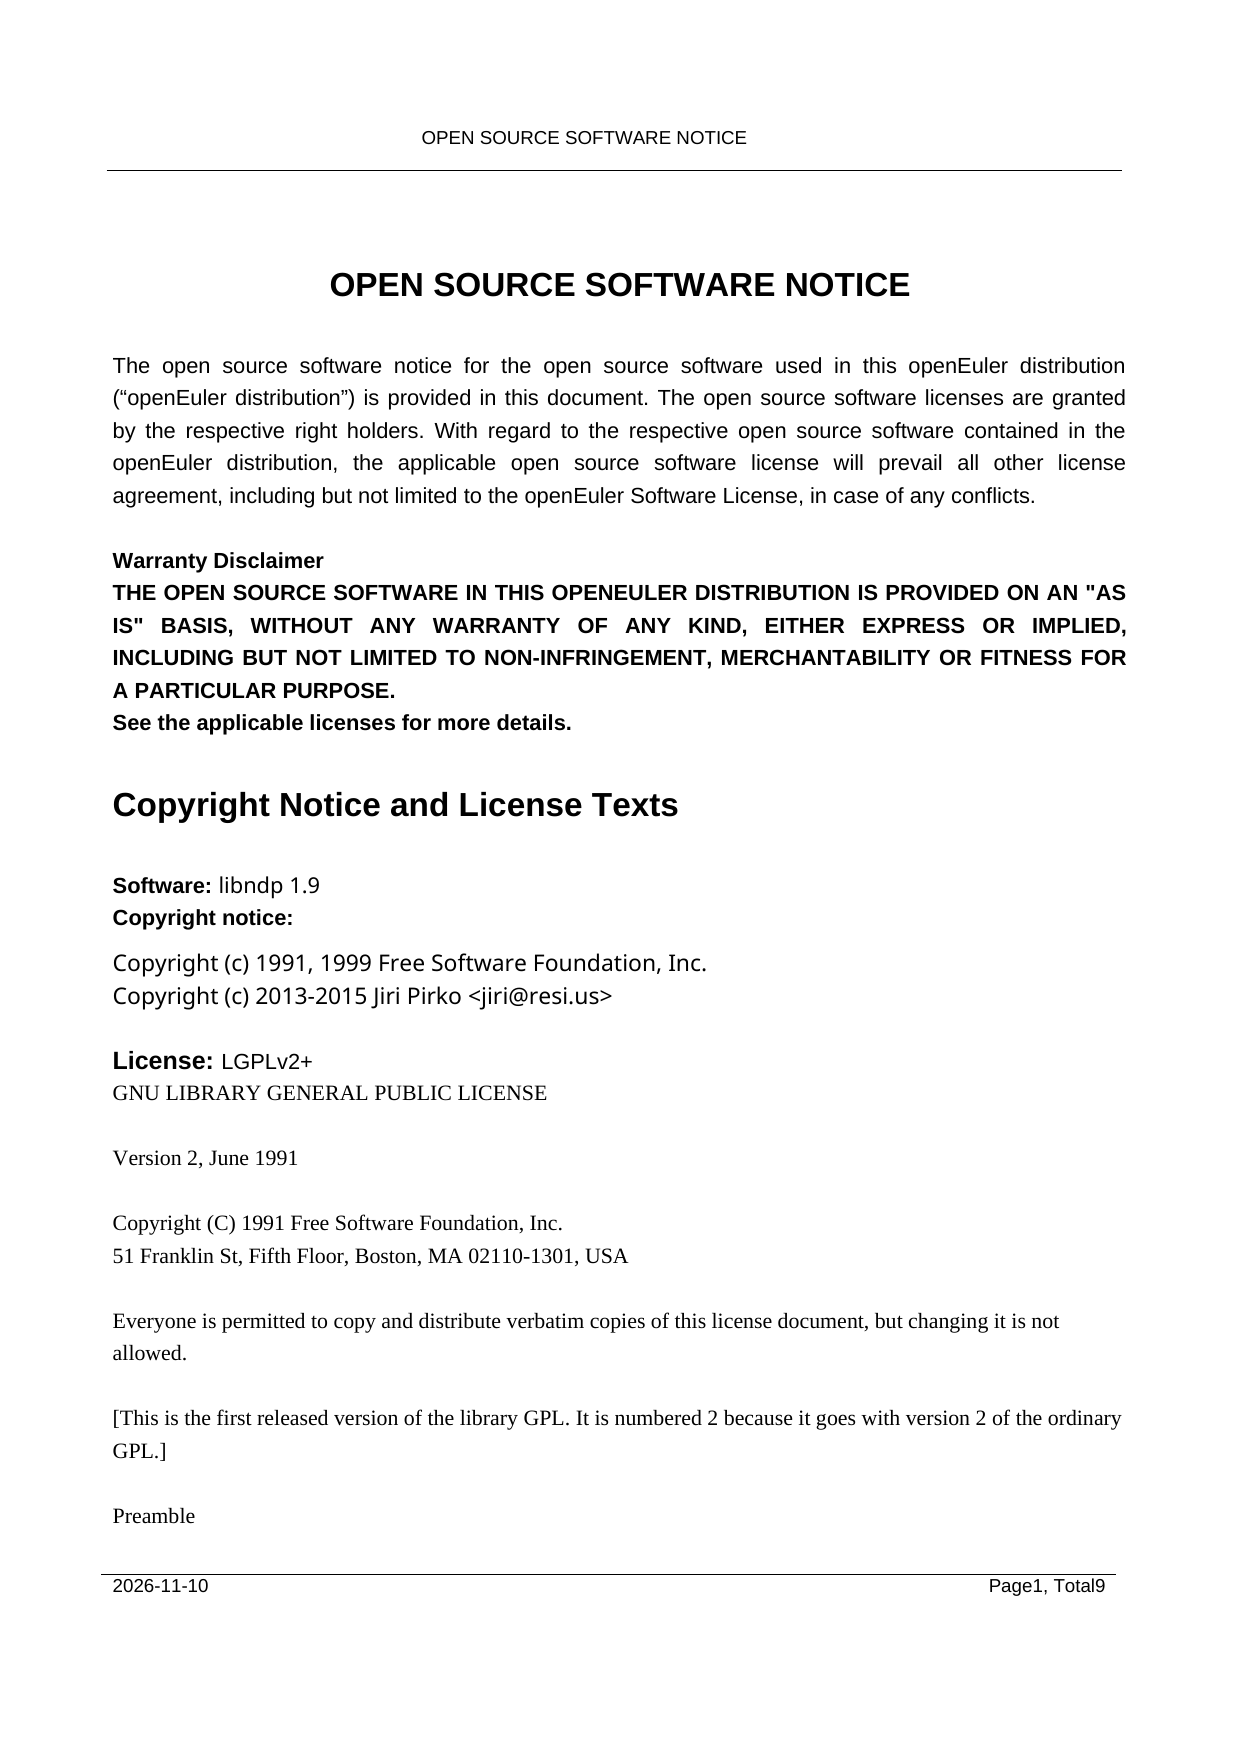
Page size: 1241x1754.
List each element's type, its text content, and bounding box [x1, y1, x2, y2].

text License: LGPLv2+ [112, 1044, 1128, 1077]
text OPEN SOURCE SOFTWARE NOTICE [112, 251, 1128, 316]
text Copyright Notice and License Texts [112, 771, 1128, 836]
text Copyright notice: [112, 901, 1128, 934]
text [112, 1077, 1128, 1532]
text THE OPEN SOURCE SOFTWARE IN THIS OPENEULER DISTRIBUTION IS PROVIDED ON AN "AS IS" BASIS, WITHOUT ANY WARRANTY OF ANY KIND, EITHER EXPRESS OR IMPLIED, INCLUDING BUT NOT LIMITED TO NON-INFRINGEMENT, MERCHANTABILITY OR FITNESS FOR A PARTICULAR PURPOSE. See the applicable licenses for more details. [112, 576, 1128, 739]
text The open source software notice for the open source software used in this openEuler distribution (“openEuler distribution”) is provided in this document. The open source software licenses are granted by the respective right holders. With regard to the respective open source software contained in the openEuler distribution, the applicable open source software license will prevail all other license agreement, including but not limited to the openEuler Software License, in case of any conflicts. [112, 349, 1128, 511]
text Copyright (c) 1991, 1999 Free Software Foundation, Inc. Copyright (c) 2013-2015 Jiri Pirko <jiri@resi.us> [112, 947, 1128, 1044]
text Warranty Disclaimer [112, 544, 1128, 576]
title Software: libndp 1.9 [112, 869, 1128, 901]
